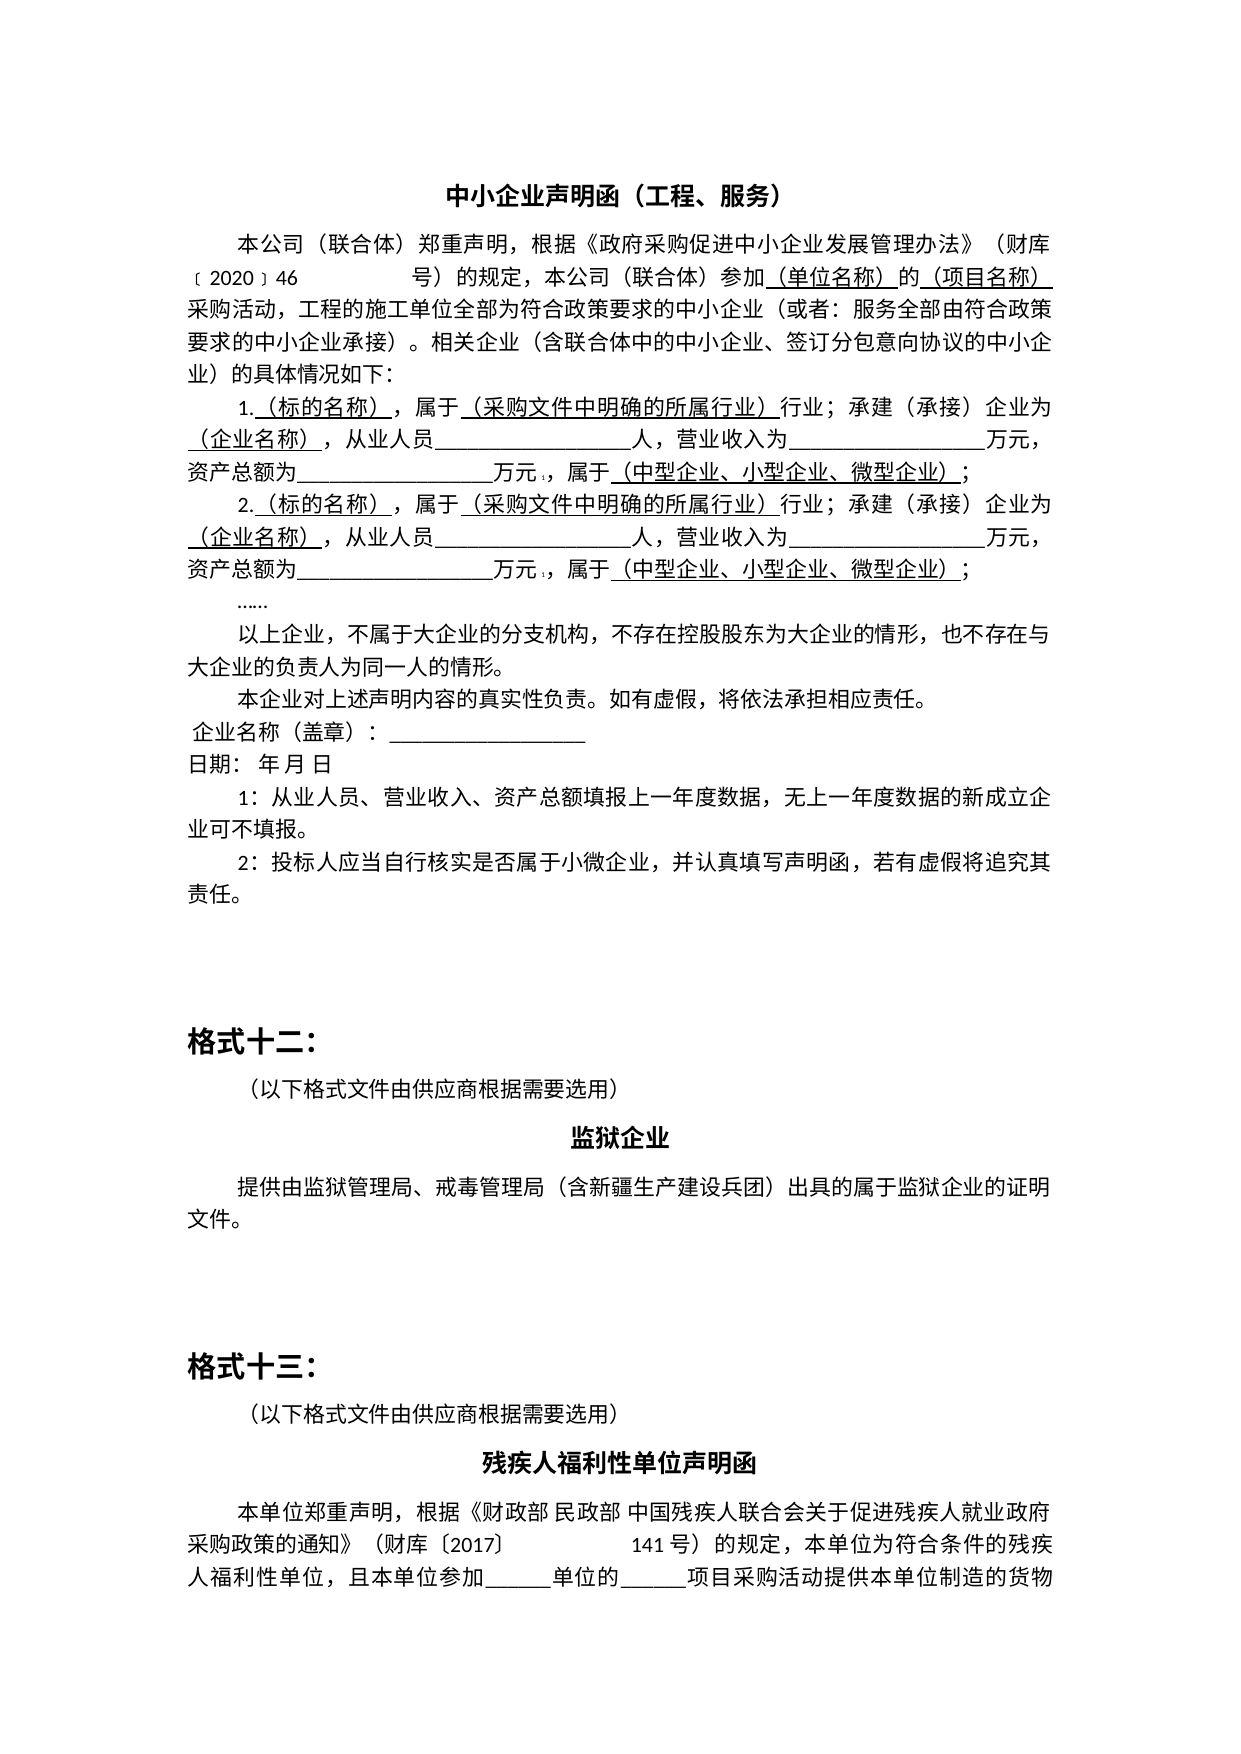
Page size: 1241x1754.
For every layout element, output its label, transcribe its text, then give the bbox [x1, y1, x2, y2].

text （以下格式文件由供应商根据需要选用） [187, 1072, 1053, 1104]
text 中小企业声明函（工程、服务） [187, 162, 1053, 227]
text 日期： 年 月 日 [187, 747, 1053, 779]
text 1：从业人员、营业收入、资产总额填报上一年度数据，无上一年度数据的新成立企业可不填报。 [187, 779, 1053, 844]
text 企业名称（盖章）：__________________ [187, 714, 1053, 747]
text 以上企业，不属于大企业的分支机构，不存在控股股东为大企业的情形，也不存在与大企业的负责人为同一人的情形。 [187, 617, 1053, 682]
text 2：投标人应当自行核实是否属于小微企业，并认真填写声明函，若有虚假将追究其责任。 [187, 844, 1053, 909]
text 监狱企业 [187, 1104, 1053, 1169]
text 格式十三： [187, 1332, 1053, 1397]
text 残疾人福利性单位声明函 [187, 1429, 1053, 1494]
text …… [187, 584, 1053, 617]
text 格式十二： [187, 1007, 1053, 1072]
text （以下格式文件由供应商根据需要选用） [187, 1397, 1053, 1429]
text 本公司（联合体）郑重声明，根据《政府采购促进中小企业发展管理办法》（财库﹝2020﹞46 号）的规定，本公司（联合体）参加（单位名称）的（项目名称）采购活动，工程的施工单位全部为符合政策要求的中小企业（或者：服务全部由符合政策要求的中小企业承接）。相关企业（含联合体中的中小企业、签订分包意向协议的中小企业）的具体情况如下： [187, 227, 1053, 389]
text 提供由监狱管理局、戒毒管理局（含新疆生产建设兵团）出具的属于监狱企业的证明文件。 [187, 1169, 1053, 1234]
text 1.（标的名称），属于（采购文件中明确的所属行业）行业；承建（承接）企业为（企业名称），从业人员__________________人，营业收入为__________________万元，资产总额为__________________万元1，属于（中型企业、小型企业、微型企业）； [187, 389, 1053, 487]
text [187, 1494, 1053, 1592]
text 2.（标的名称），属于（采购文件中明确的所属行业）行业；承建（承接）企业为（企业名称），从业人员__________________人，营业收入为__________________万元，资产总额为__________________万元1，属于（中型企业、小型企业、微型企业）； [187, 487, 1053, 584]
text 本企业对上述声明内容的真实性负责。如有虚假，将依法承担相应责任。 [187, 682, 1053, 714]
